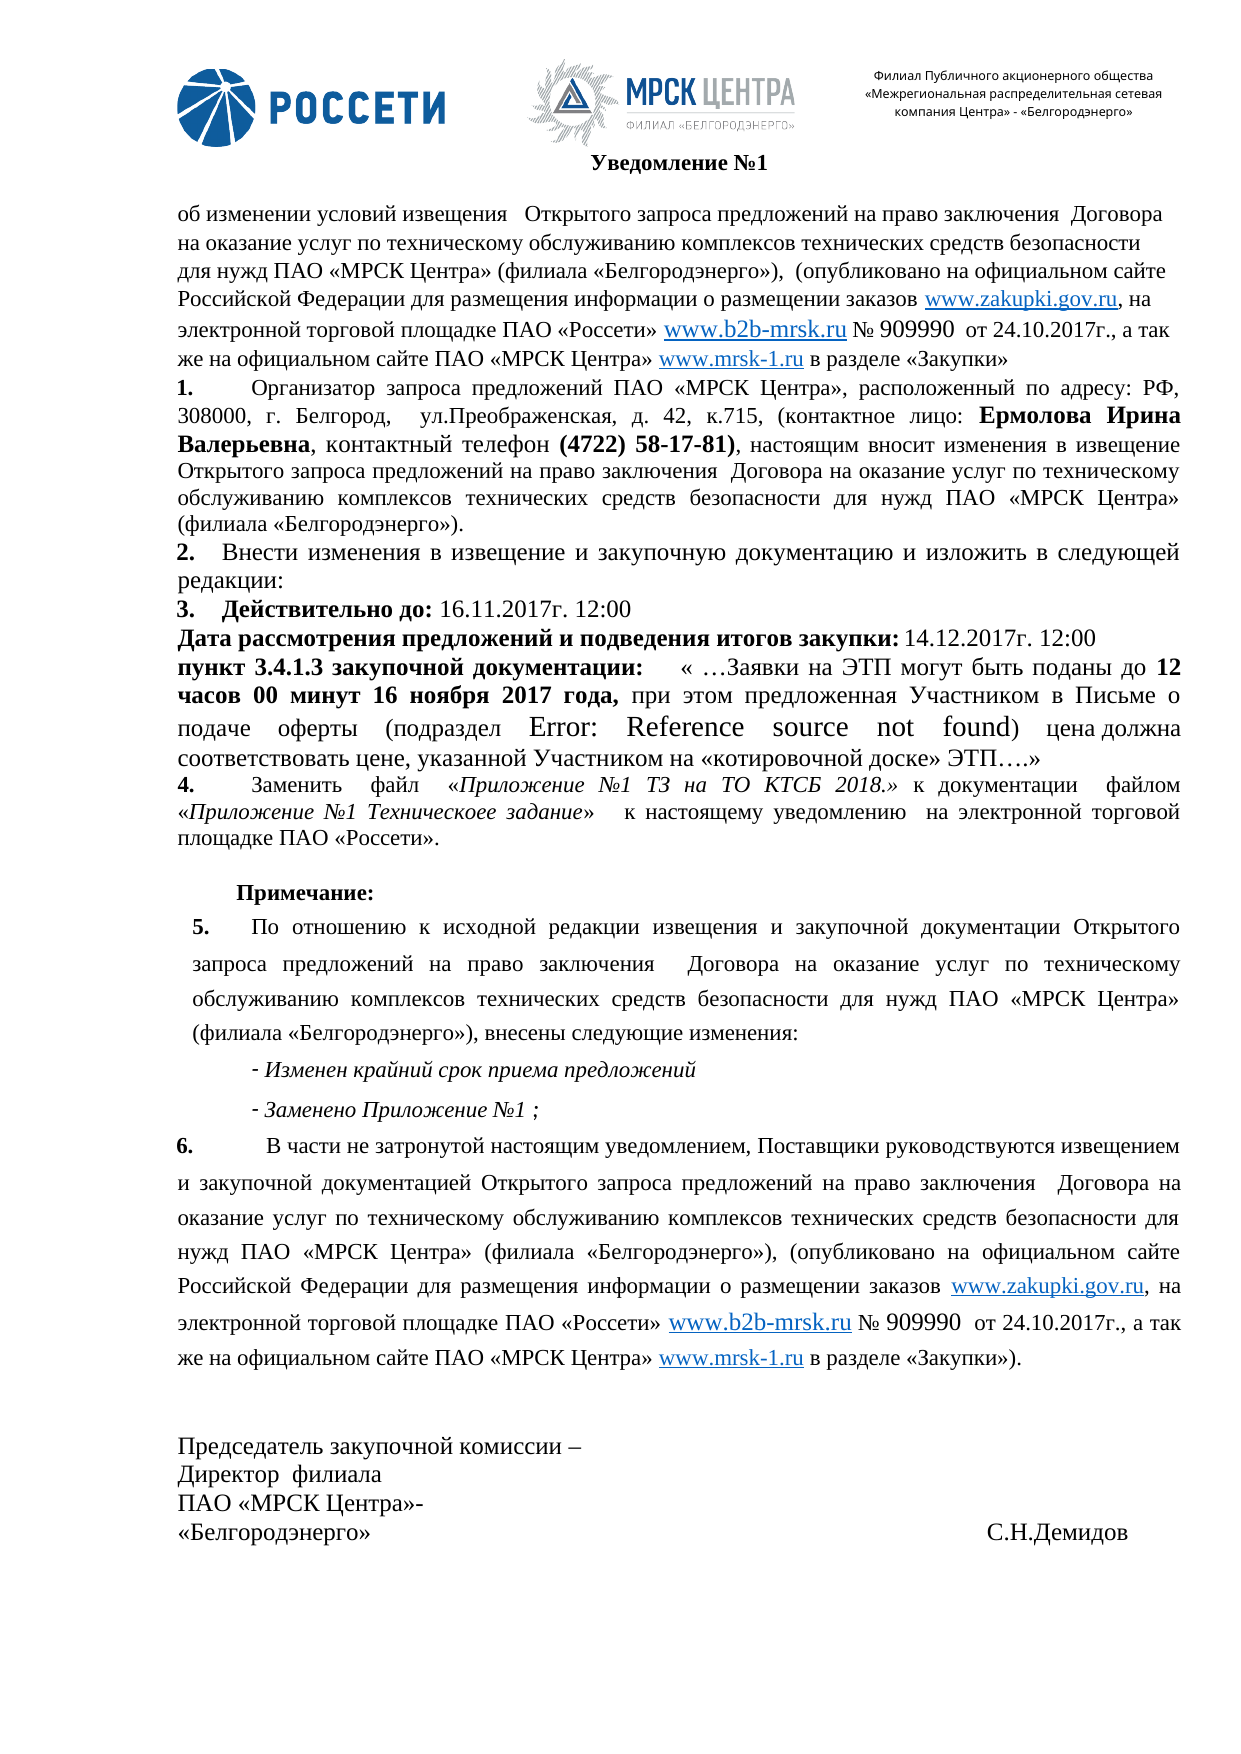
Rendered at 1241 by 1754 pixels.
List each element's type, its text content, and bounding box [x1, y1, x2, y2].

text об изменении условий извещения Открытого запроса предложений на право заключения Договора на оказание услуг по техническому обслуживанию комплексов технических средств безопасности для нужд ПАО «МРСК Центра» (филиала «Белгородэнерго»), (опубликовано на официальном сайте Российской Федерации для размещения информации о размещении заказов www.zakupki.gov.ru, на электронной торговой площадке ПАО «Россети» www.b2b-mrsk.ru № 909990 от 24.10.2017г., а так же на официальном сайте ПАО «МРСК Центра» www.mrsk-1.ru в разделе «Закупки» [177, 200, 1181, 372]
list Дата рассмотрения предложений и подведения итогов закупки: 14.12.2017г. 12:00 [177, 623, 1181, 652]
text Председатель закупочной комиссии – [177, 1431, 1181, 1459]
list Примечание: [177, 879, 1181, 906]
list По отношению к исходной редакции извещения и закупочной документации Открытого запроса предложений на право заключения Договора на оказание услуг по техническому обслуживанию комплексов технических средств безопасности для нужд ПАО «МРСК Центра» (филиала «Белгородэнерго»), внесены следующие изменения: [192, 913, 1181, 1045]
text Директор филиала [177, 1459, 1181, 1488]
list Организатор запроса предложений ПАО «МРСК Центра», расположенный по адресу: РФ, 308000, г. Белгород, ул.Преображенская, д. 42, к.715, (контактное лицо: Ермолова Ирина Валерьевна, контактный телефон (4722) 58-17-81), настоящим вносит изменения в извещение Открытого запроса предложений на право заключения Договора на оказание услуг по техническому обслуживанию комплексов технических средств безопасности для нужд ПАО «МРСК Центра» (филиала «Белгородэнерго»). [176, 374, 1181, 537]
picture [527, 59, 795, 147]
text ПАО «МРСК Центра»- [177, 1488, 1181, 1517]
list - Изменен крайний срок приема предложений [177, 1053, 1181, 1084]
list В части не затронутой настоящим уведомлением, Поставщики руководствуются извещением и закупочной документацией Открытого запроса предложений на право заключения Договора на оказание услуг по техническому обслуживанию комплексов технических средств безопасности для нужд ПАО «МРСК Центра» (филиала «Белгородэнерго»), (опубликовано на официальном сайте Российской Федерации для размещения информации о размещении заказов www.zakupki.gov.ru, на электронной торговой площадке ПАО «Россети» www.b2b-mrsk.ru № 909990 от 24.10.2017г., а так же на официальном сайте ПАО «МРСК Центра» www.mrsk-1.ru в разделе «Закупки»). [176, 1132, 1181, 1370]
text «Белгородэнерго» С.Н.Демидов [177, 1517, 1181, 1546]
list Внести изменения в извещение и закупочную документацию и изложить в следующей редакции: [176, 537, 1181, 594]
text Уведомление №1 [177, 149, 1181, 176]
list - Заменено Приложение №1 ; [177, 1093, 1181, 1123]
list Заменить файл «Приложение №1 ТЗ на ТО КТСБ 2018.» к документации файлом «Приложение №1 Техническоее задание» к настоящему уведомлению на электронной торговой площадке ПАО «Россети». [177, 771, 1181, 850]
list Действительно до: 16.11.2017г. 12:00 [176, 594, 1181, 623]
picture [177, 69, 445, 147]
